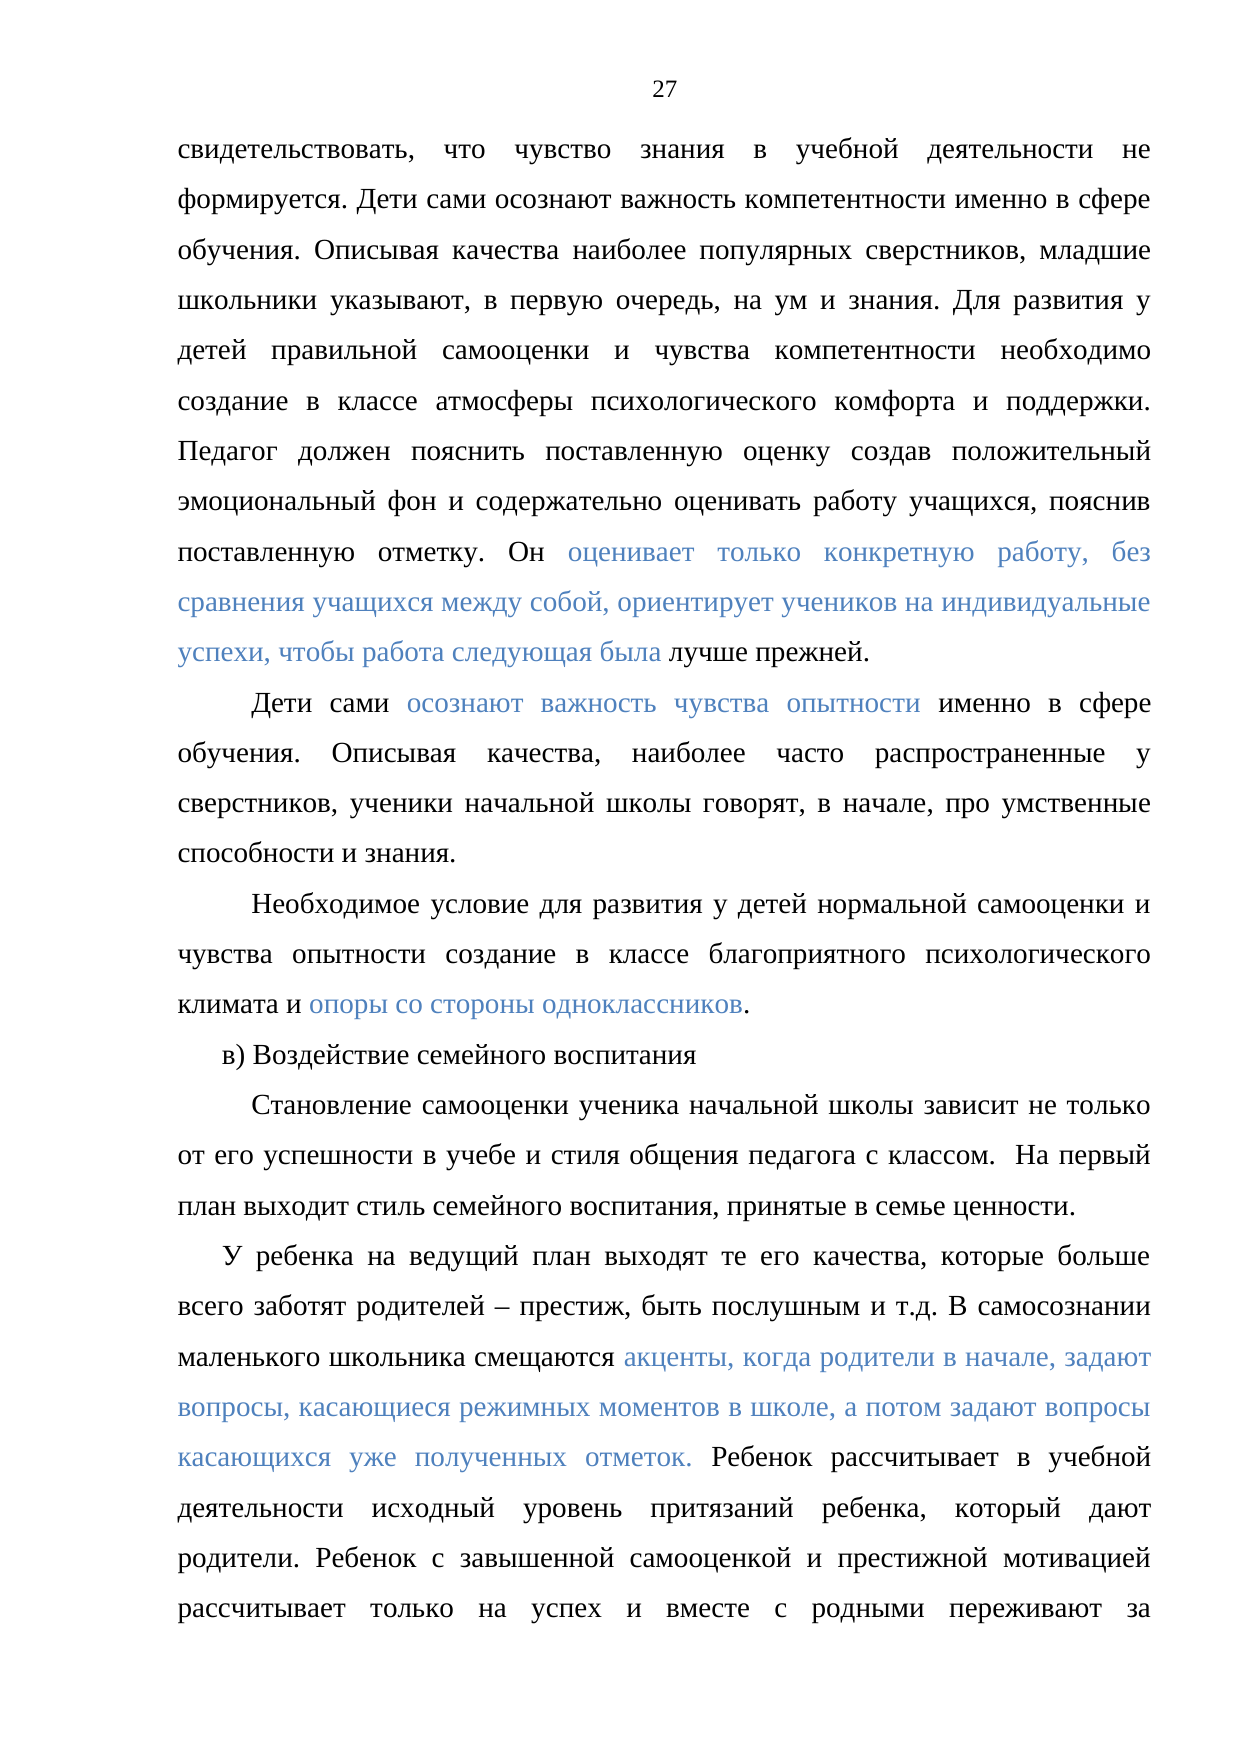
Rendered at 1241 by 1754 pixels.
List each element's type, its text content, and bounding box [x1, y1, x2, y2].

text в) Воздействие семейного воспитания [177, 1037, 1152, 1070]
text Необходимое условие для развития у детей нормальной самооценки и чувства опытности создание в классе благоприятного психологического климата и опоры со стороны одноклассников. [177, 886, 1152, 1020]
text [177, 131, 1152, 668]
text Дети сами осознают важность чувства опытности именно в сфере обучения. Описывая качества, наиболее часто распространенные у сверстников, ученики начальной школы говорят, в начале, про умственные способности и знания. [177, 685, 1152, 869]
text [177, 1238, 1152, 1624]
text Становление самооценки ученика начальной школы зависит не только от его успешности в учебе и стиля общения педагога с классом. На первый план выходит стиль семейного воспитания, принятые в семье ценности. [177, 1087, 1152, 1221]
